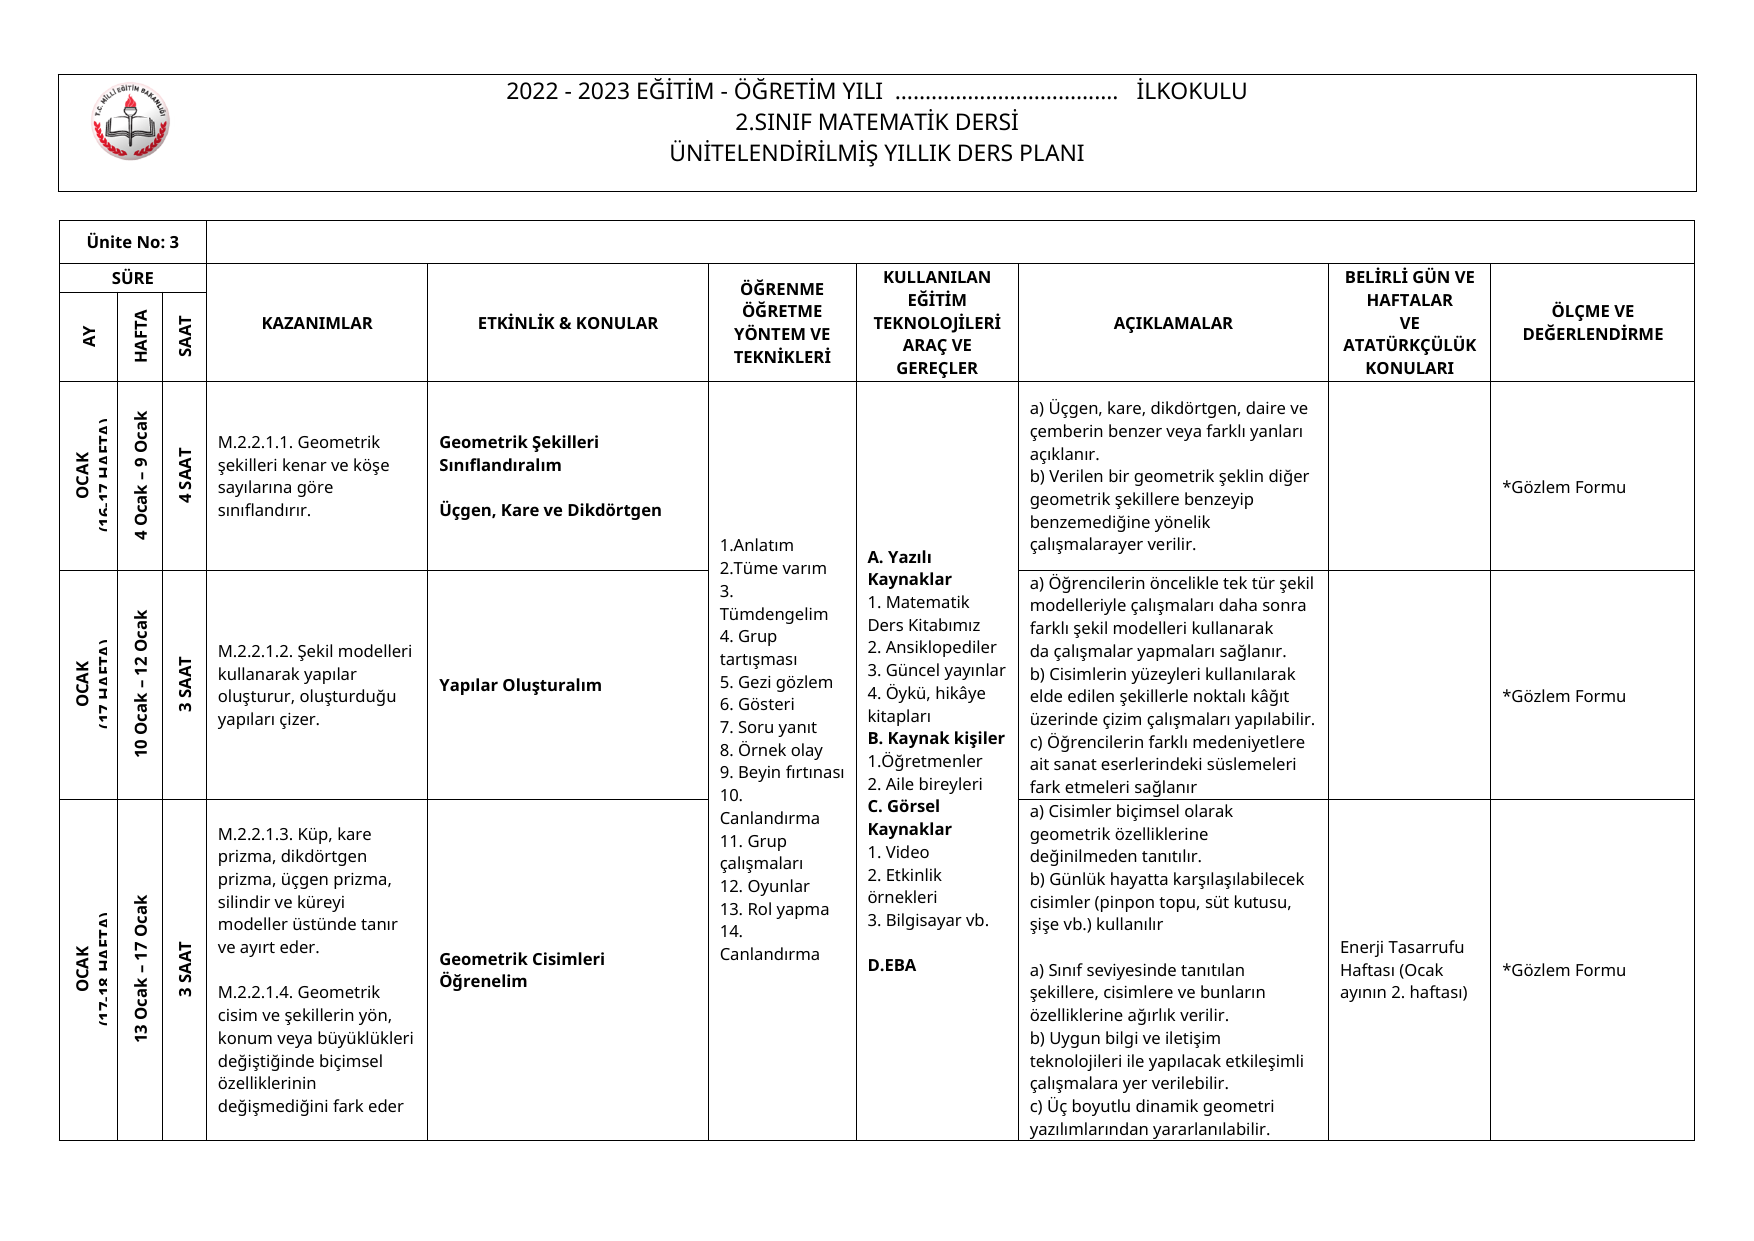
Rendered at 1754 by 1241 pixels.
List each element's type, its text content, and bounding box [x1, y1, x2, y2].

table_cell 10 Ocak – 12 Ocak [118, 571, 162, 798]
table_cell M.2.2.1.3. Küp, kare prizma, dikdörtgen prizma, üçgen prizma, silindir ve küreyi modeller üstünde tanır ve ayırt eder. M.2.2.1.4. Geometrik cisim ve şekillerin yön, konum veya büyüklükleri değiştiğinde biçimsel özelliklerinin değişmediğini fark eder [207, 800, 427, 1140]
table_cell HAFTA [118, 293, 162, 381]
picture [85, 77, 175, 167]
table_cell BELİRLİ GÜN VE HAFTALAR VE ATATÜRKÇÜLÜK KONULARI [1329, 264, 1490, 381]
table_cell ÖLÇME VE DEĞERLENDİRME [1491, 264, 1694, 381]
table_cell [1329, 571, 1490, 798]
table_cell ÖĞRENME ÖĞRETME YÖNTEM VE TEKNİKLERİ [709, 264, 856, 381]
table_cell M.2.2.1.1. Geometrik şekilleri kenar ve köşe sayılarına göre sınıflandırır. [207, 382, 427, 570]
table_cell 4 SAAT [163, 382, 206, 570]
table_cell a) Öğrencilerin öncelikle tek tür şekil modelleriyle çalışmaları daha sonra farklı şekil modelleri kullanarak da çalışmalar yapmaları sağlanır. b) Cisimlerin yüzeyleri kullanılarak elde edilen şekillerle noktalı kâğıt üzerinde çizim çalışmaları yapılabilir. c) Öğrencilerin farklı medeniyetlere ait sanat eserlerindeki süslemeleri fark etmeleri sağlanır [1019, 571, 1328, 798]
table_cell AY [60, 293, 117, 381]
table_header Ünite No: 3 [60, 221, 206, 263]
table_cell SAAT [163, 293, 206, 381]
table_cell 4 Ocak – 9 Ocak [118, 382, 162, 570]
table_cell a) Cisimler biçimsel olarak geometrik özelliklerine değinilmeden tanıtılır. b) Günlük hayatta karşılaşılabilecek cisimler (pinpon topu, süt kutusu, şişe vb.) kullanılır a) Sınıf seviyesinde tanıtılan şekillere, cisimlere ve bunların özelliklerine ağırlık verilir. b) Uygun bilgi ve iletişim teknolojileri ile yapılacak etkileşimli çalışmalara yer verilebilir. c) Üç boyutlu dinamik geometri yazılımlarından yararlanılabilir. [1019, 800, 1328, 1140]
table_cell ETKİNLİK & KONULAR [428, 264, 708, 381]
table_cell *Gözlem Formu [1491, 800, 1694, 1140]
table_cell 13 Ocak – 17 Ocak [118, 800, 162, 1140]
table_cell KULLANILAN EĞİTİM TEKNOLOJİLERİ ARAÇ VE GEREÇLER [857, 264, 1018, 381]
table_cell M.2.2.1.2. Şekil modelleri kullanarak yapılar oluşturur, oluşturduğu yapıları çizer. [207, 571, 427, 798]
table_cell *Gözlem Formu [1491, 382, 1694, 570]
table_cell 1.Anlatım 2.Tüme varım 3. Tümdengelim 4. Grup tartışması 5. Gezi gözlem 6. Gösteri 7. Soru yanıt 8. Örnek olay 9. Beyin fırtınası 10. Canlandırma 11. Grup çalışmaları 12. Oyunlar 13. Rol yapma 14. Canlandırma [709, 382, 856, 1140]
table_cell KAZANIMLAR [207, 264, 427, 381]
table_cell Geometrik Cisimleri Öğrenelim [428, 800, 708, 1140]
table_cell A. Yazılı Kaynaklar 1. Matematik Ders Kitabımız 2. Ansiklopediler 3. Güncel yayınlar 4. Öykü, hikâye kitapları B. Kaynak kişiler 1.Öğretmenler 2. Aile bireyleri C. Görsel Kaynaklar 1. Video 2. Etkinlik örnekleri 3. Bilgisayar vb. D.EBA [857, 382, 1018, 1140]
table_cell SÜRE [60, 264, 206, 292]
table_cell a) Üçgen, kare, dikdörtgen, daire ve çemberin benzer veya farklı yanları açıklanır. b) Verilen bir geometrik şeklin diğer geometrik şekillere benzeyip benzemediğine yönelik çalışmalarayer verilir. [1019, 382, 1328, 570]
table_cell Geometrik Şekilleri Sınıflandıralım Üçgen, Kare ve Dikdörtgen [428, 382, 708, 570]
table_cell 3 SAAT [163, 571, 206, 798]
table_cell *Gözlem Formu [1491, 571, 1694, 798]
table_cell Yapılar Oluşturalım [428, 571, 708, 798]
table_header [207, 221, 1694, 263]
table_cell OCAK (16-17.HAFTA) [60, 382, 117, 570]
table_cell 3 SAAT [163, 800, 206, 1140]
table_cell Enerji Tasarrufu Haftası (Ocak ayının 2. haftası) [1329, 800, 1490, 1140]
table_cell AÇIKLAMALAR [1019, 264, 1328, 381]
table_cell [1329, 382, 1490, 570]
table_cell OCAK (17-18.HAFTA) [60, 800, 117, 1140]
table_cell OCAK (17.HAFTA) [60, 571, 117, 798]
